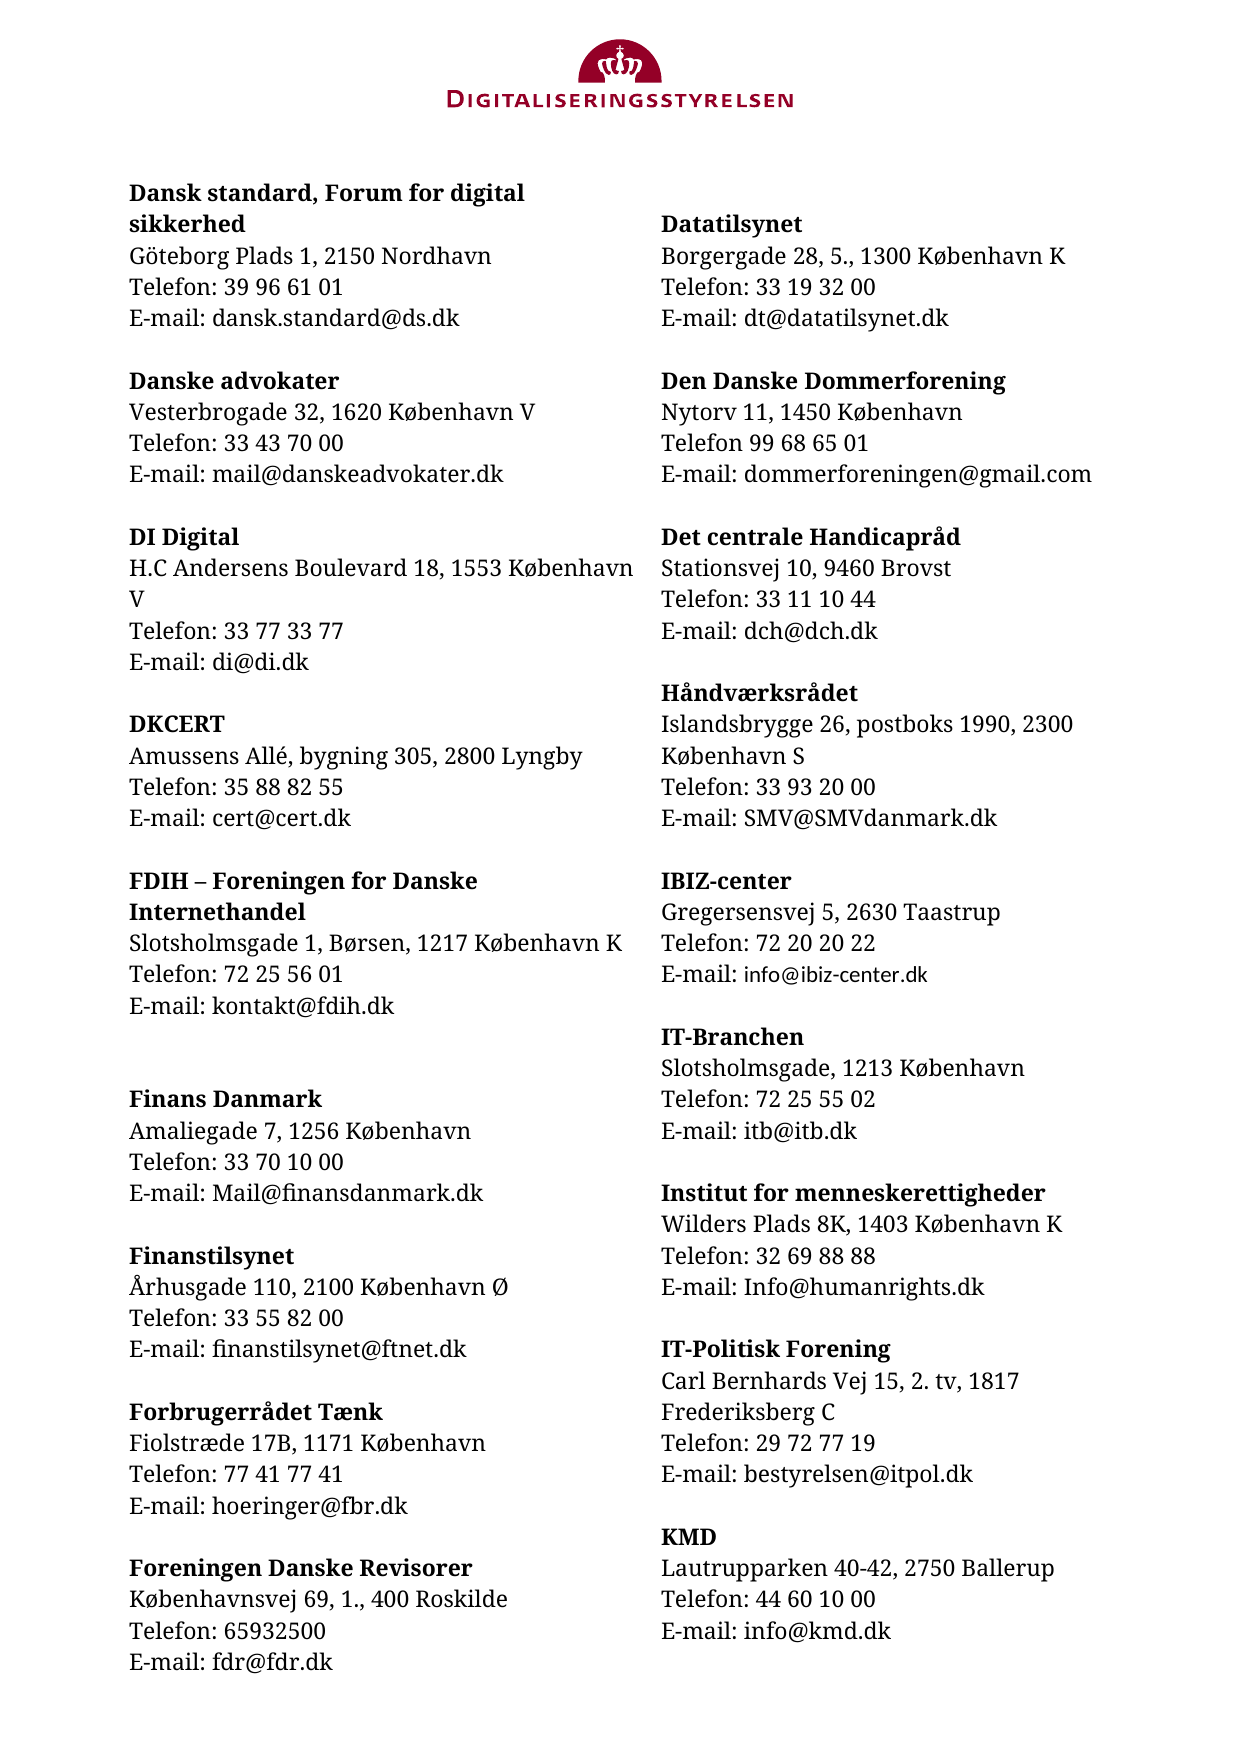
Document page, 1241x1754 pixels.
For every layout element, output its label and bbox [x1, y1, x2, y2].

table_header [118, 177, 649, 1677]
table_header [650, 177, 1173, 1677]
